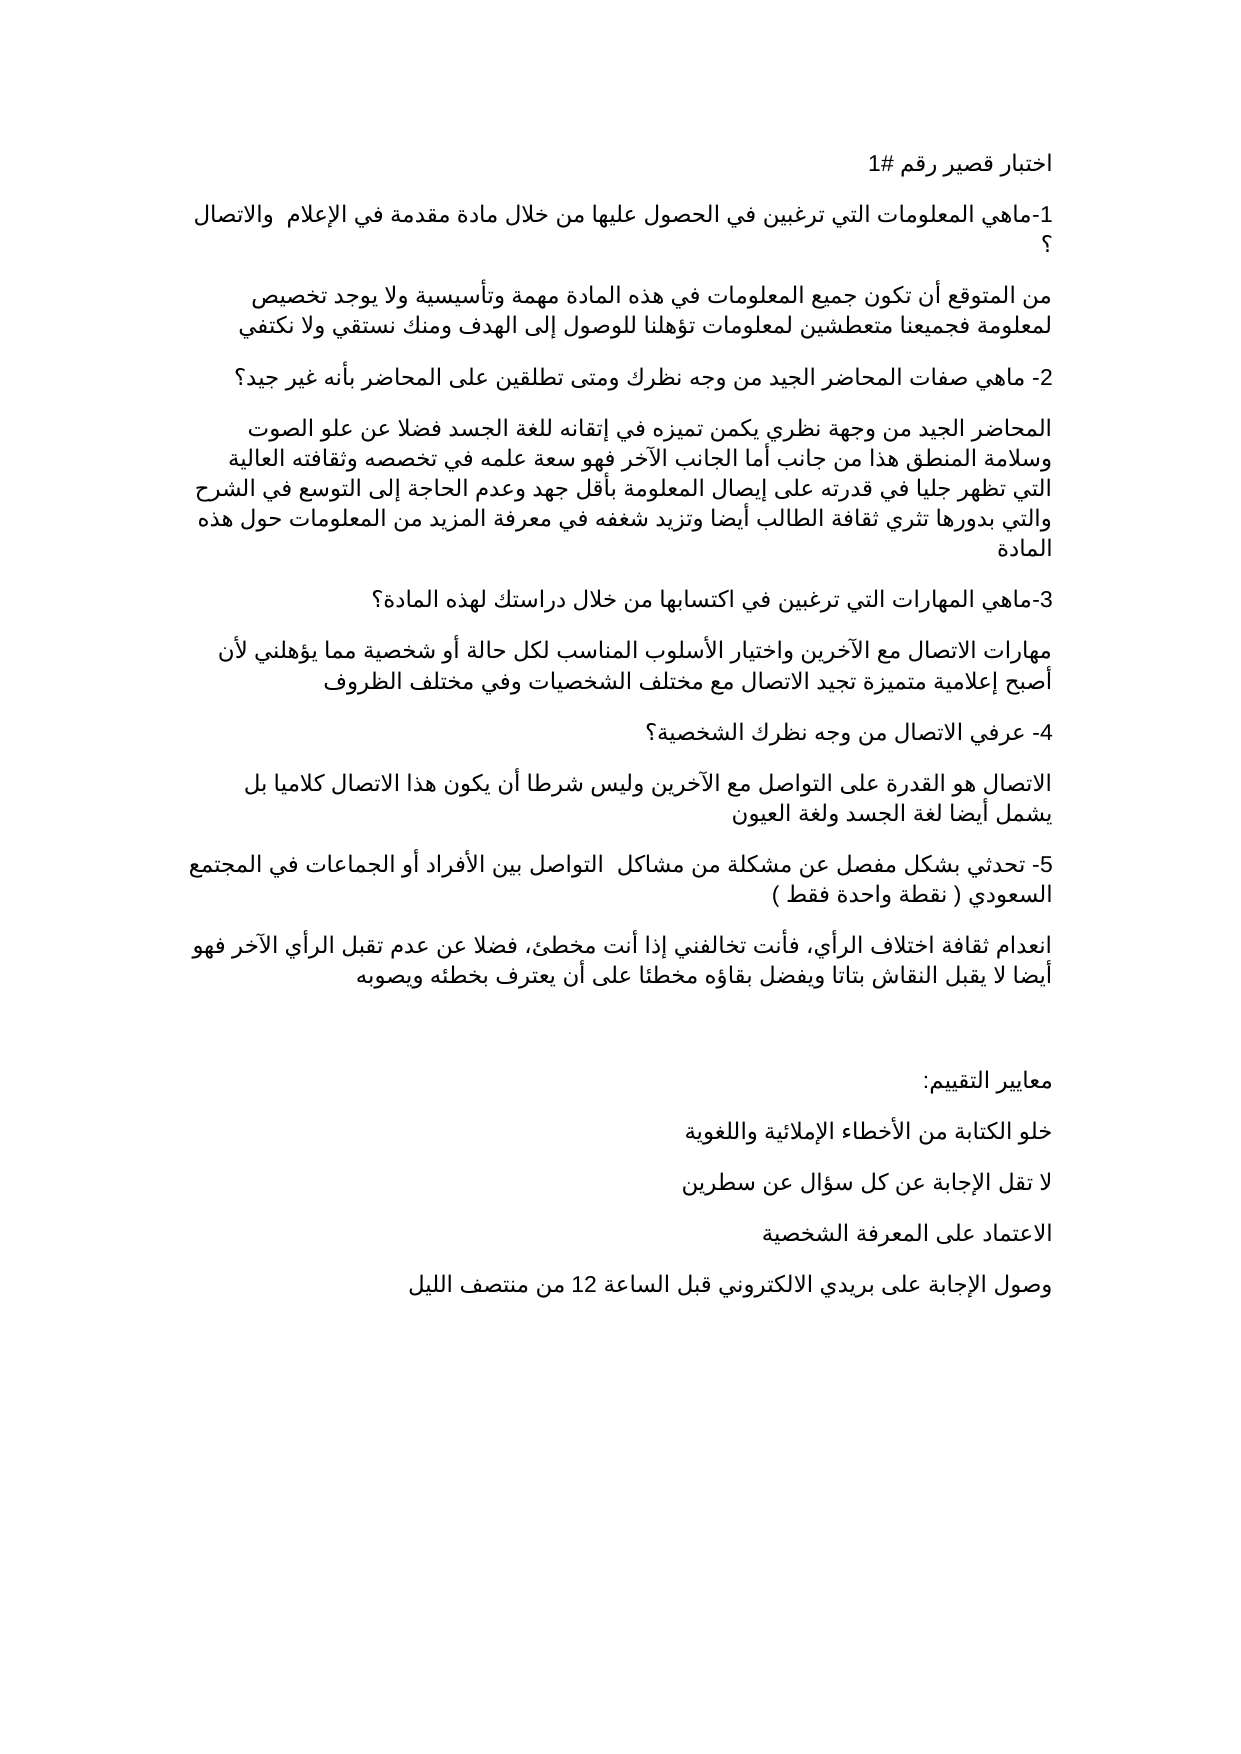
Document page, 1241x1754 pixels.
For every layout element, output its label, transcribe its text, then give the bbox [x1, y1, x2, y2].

text مهارات الاتصال مع الآخرين واختيار الأسلوب المناسب لكل حالة أو شخصية مما يؤهلني لأن أصبح إعلامية متميزة تجيد الاتصال مع مختلف الشخصيات وفي مختلف الظروف [187, 637, 1053, 694]
text لا تقل الإجابة عن كل سؤال عن سطرين [187, 1169, 1053, 1195]
text 1-ماهي المعلومات التي ترغبين في الحصول عليها من خلال مادة مقدمة في الإعلام والاتصال ؟ [187, 201, 1053, 258]
text اختبار قصير رقم #1 [187, 150, 1053, 176]
text 2- ماهي صفات المحاضر الجيد من وجه نظرك ومتى تطلقين على المحاضر بأنه غير جيد؟ [187, 363, 1053, 390]
text خلو الكتابة من الأخطاء الإملائية واللغوية [187, 1118, 1053, 1144]
text معايير التقييم: [187, 1067, 1053, 1093]
text الاتصال هو القدرة على التواصل مع الآخرين وليس شرطا أن يكون هذا الاتصال كلاميا بل يشمل أيضا لغة الجسد ولغة العيون [187, 770, 1053, 826]
text 5- تحدثي بشكل مفصل عن مشكلة من مشاكل التواصل بين الأفراد أو الجماعات في المجتمع السعودي ( نقطة واحدة فقط ) [187, 851, 1053, 908]
text من المتوقع أن تكون جميع المعلومات في هذه المادة مهمة وتأسيسية ولا يوجد تخصيص لمعلومة فجميعنا متعطشين لمعلومات تؤهلنا للوصول إلى الهدف ومنك نستقي ولا نكتفي [187, 282, 1053, 339]
text الاعتماد على المعرفة الشخصية [187, 1220, 1053, 1246]
text انعدام ثقافة اختلاف الرأي، فأنت تخالفني إذا أنت مخطئ، فضلا عن عدم تقبل الرأي الآخر فهو أيضا لا يقبل النقاش بتاتا ويفضل بقاؤه مخطئا على أن يعترف بخطئه ويصوبه [187, 932, 1053, 989]
text 3-ماهي المهارات التي ترغبين في اكتسابها من خلال دراستك لهذه المادة؟ [187, 586, 1053, 613]
text 4- عرفي الاتصال من وجه نظرك الشخصية؟ [187, 719, 1053, 745]
text وصول الإجابة على بريدي الالكتروني قبل الساعة 12 من منتصف الليل [187, 1271, 1053, 1297]
text المحاضر الجيد من وجهة نظري يكمن تميزه في إتقانه للغة الجسد فضلا عن علو الصوت وسلامة المنطق هذا من جانب أما الجانب الآخر فهو سعة علمه في تخصصه وثقافته العالية التي تظهر جليا في قدرته على إيصال المعلومة بأقل جهد وعدم الحاجة إلى التوسع في الشرح والتي بدورها تثري ثقافة الطالب أيضا وتزيد شغفه في معرفة المزيد من المعلومات حول هذه المادة [187, 414, 1053, 562]
